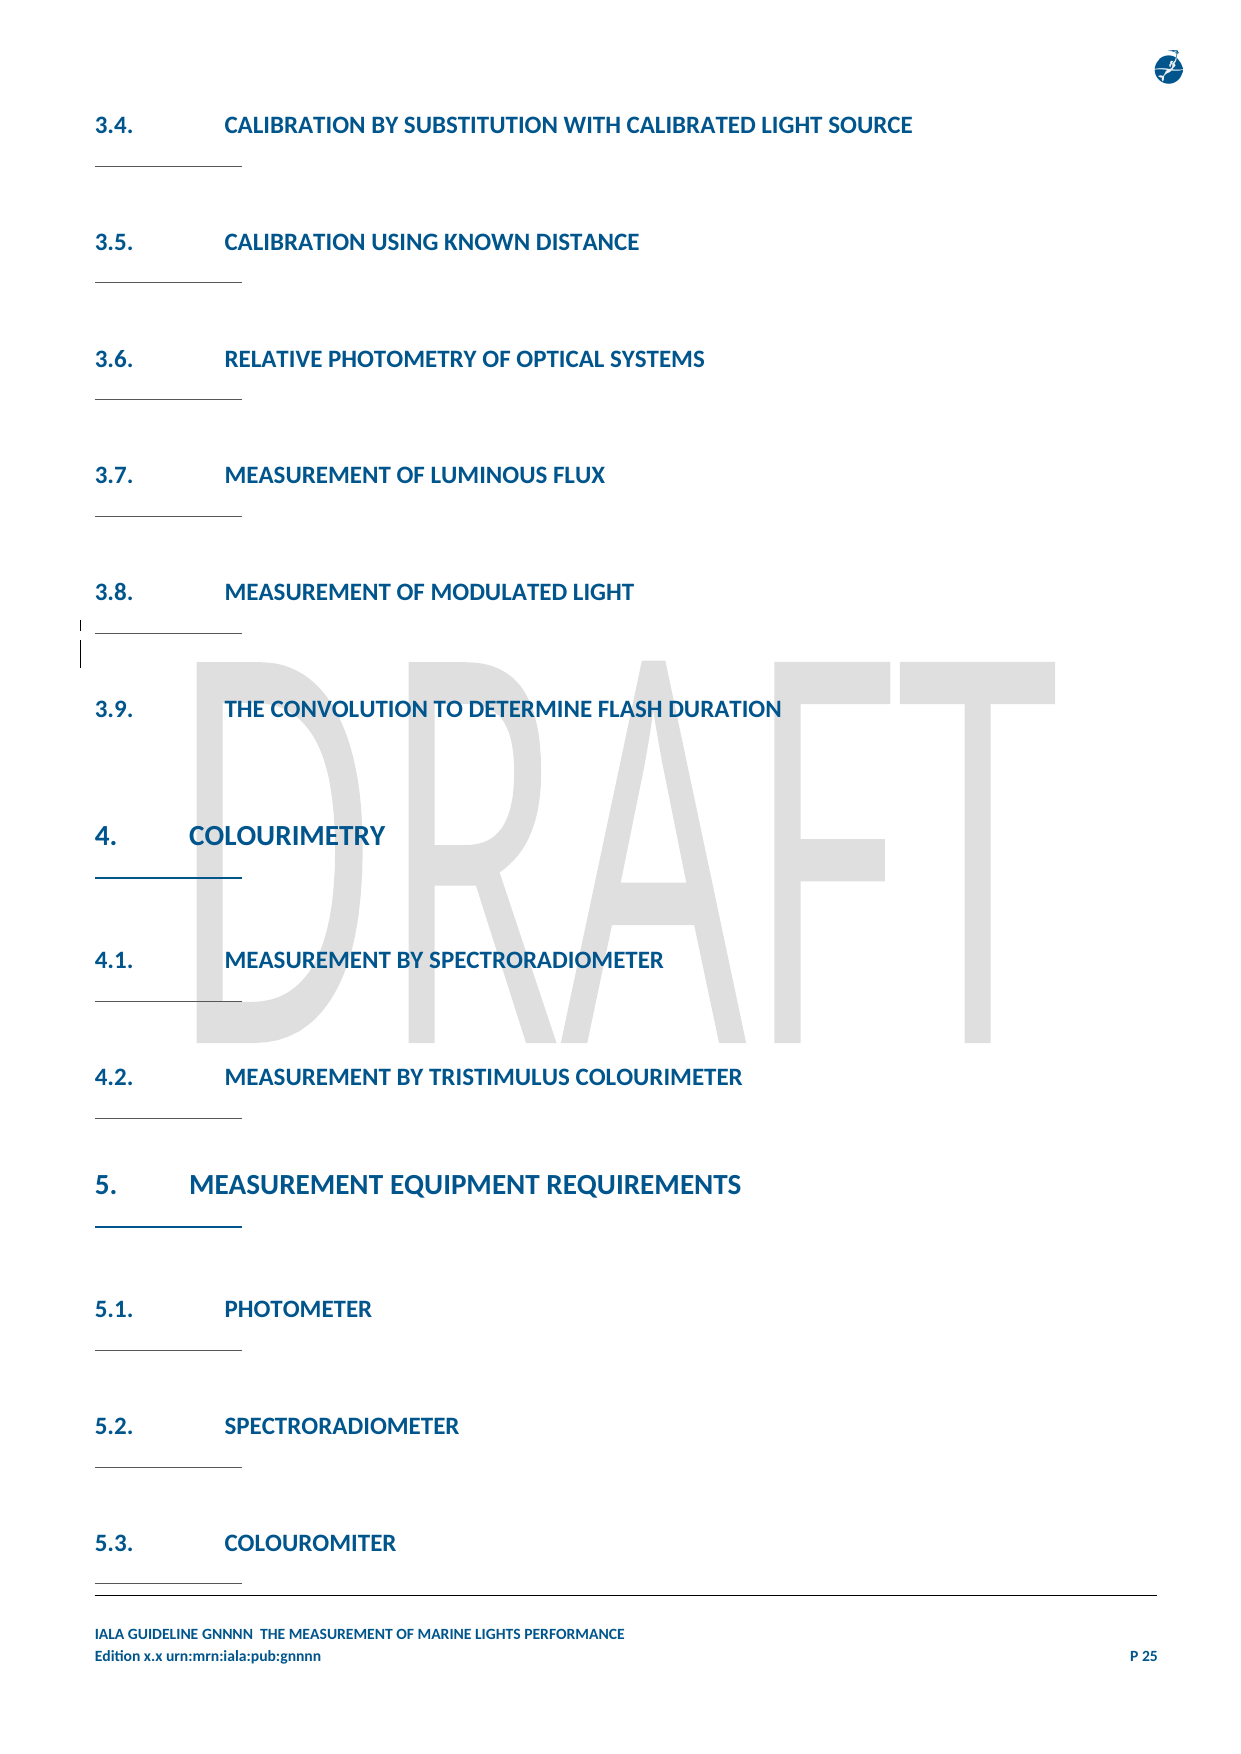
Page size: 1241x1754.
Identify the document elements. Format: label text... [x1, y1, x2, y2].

text Calibration by Substitution with Calibrated Light Source [94, 109, 1157, 139]
text Measurement Equipment Requirements [94, 1166, 1157, 1202]
text Measurement of Modulated Light [94, 577, 1157, 607]
text Photometer [94, 1293, 1157, 1324]
text Calibration using Known Distance [94, 226, 1157, 256]
picture [1123, 0, 1241, 119]
text Colouromiter [94, 1527, 1157, 1557]
text Colourimetry [94, 817, 1157, 853]
text Measurement by Tristimulus Colourimeter [94, 1062, 1157, 1092]
text Measurement of Luminous Flux [94, 460, 1157, 490]
text The convolution to determine flash duration [94, 693, 1157, 724]
text Relative Photometry of Optical Systems [94, 343, 1157, 373]
text Spectroradiometer [94, 1410, 1157, 1441]
text Measurement by Spectroradiometer [94, 945, 1157, 975]
